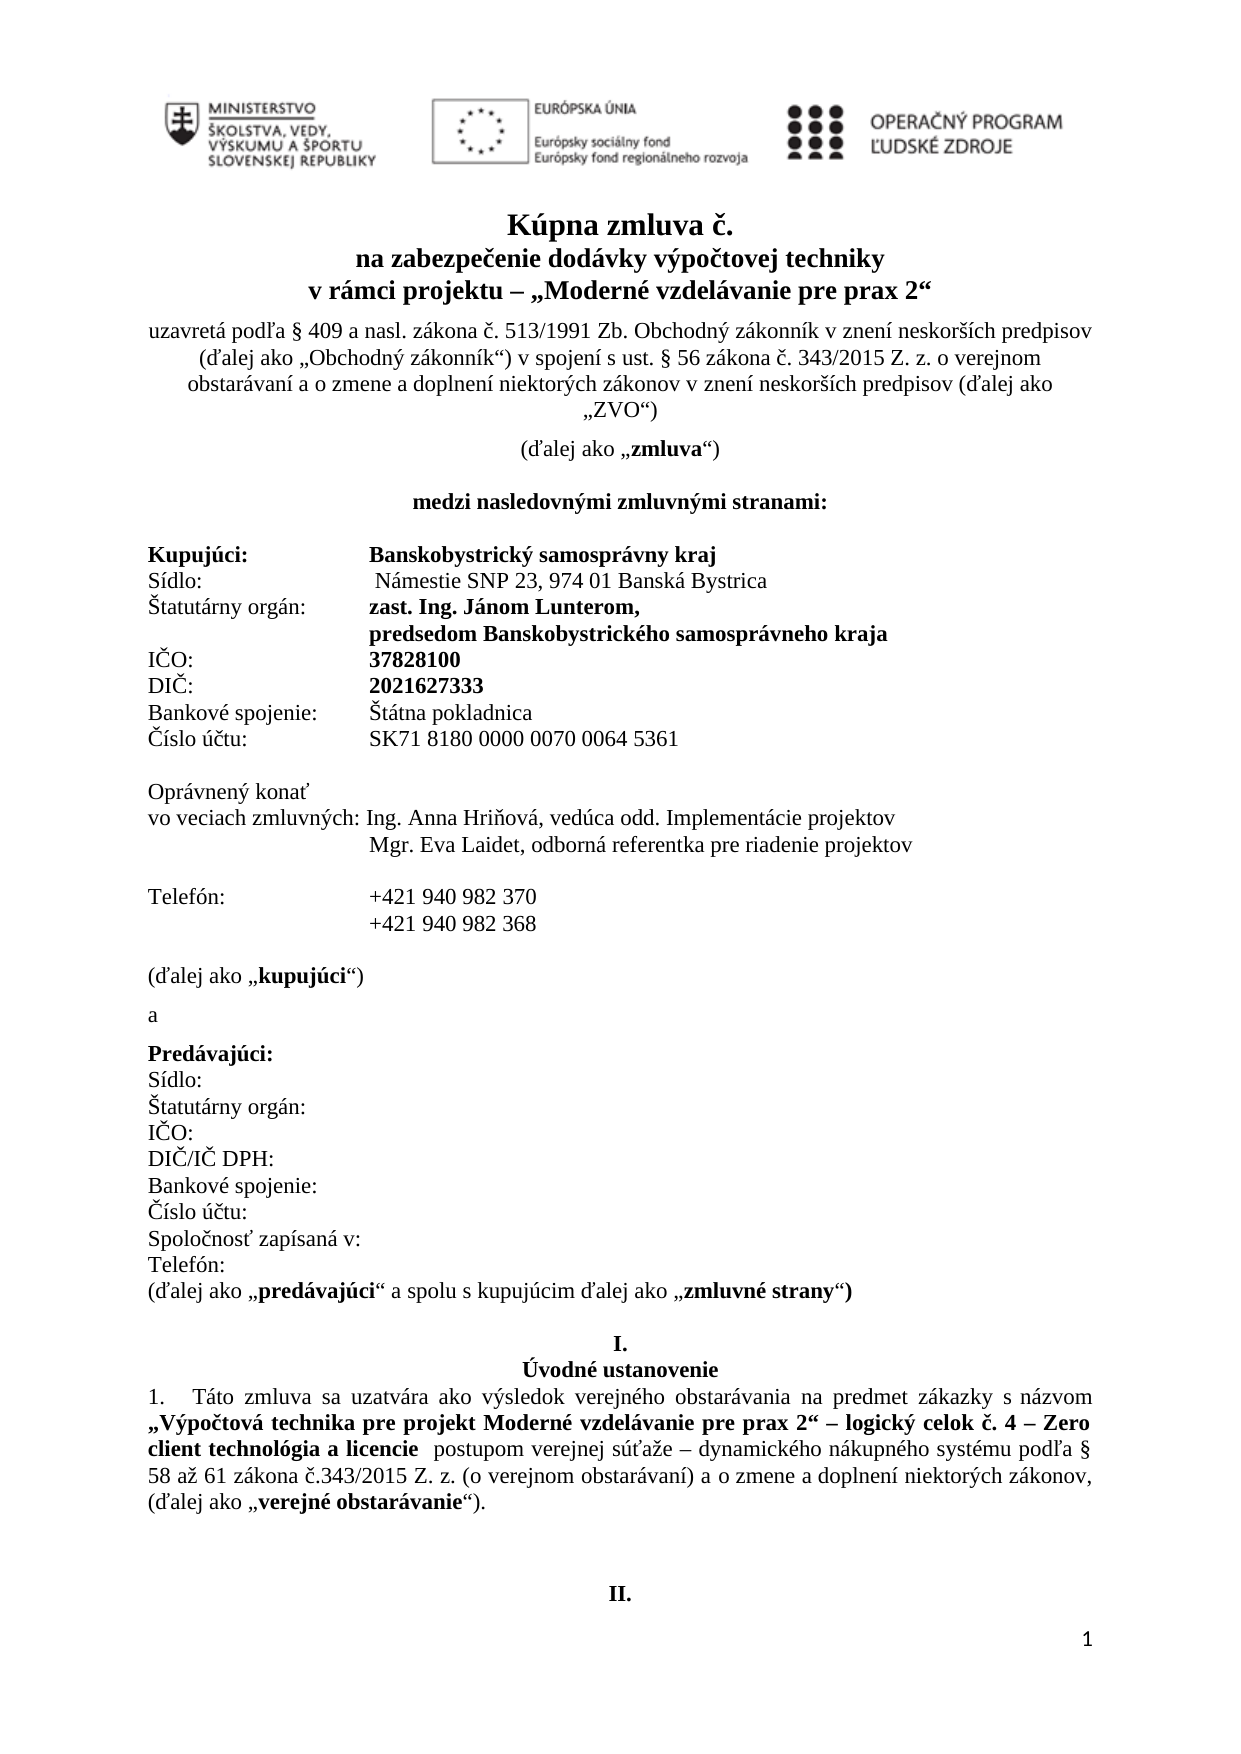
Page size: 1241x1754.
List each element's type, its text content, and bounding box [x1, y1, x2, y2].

text v rámci projektu – „Moderné vzdelávanie pre prax 2“ [148, 274, 1092, 305]
text vo veciach zmluvných: Ing. Anna Hriňová, vedúca odd. Implementácie projektov [148, 804, 1092, 831]
text +421 940 982 368 [148, 910, 1092, 936]
text Číslo účtu: [148, 1198, 1092, 1224]
text Číslo účtu: SK71 8180 0000 0070 0064 5361 [148, 725, 1092, 752]
list Táto zmluva sa uzatvára ako výsledok verejného obstarávania na predmet zákazky s názvom „Výpočtová technika pre projekt Moderné vzdelávanie pre prax 2“ – logický celok č. 4 – Zero client technológia a licencie postupom verejnej súťaže – dynamického nákupného systému podľa § 58 až 61 zákona č.343/2015 Z. z. (o verejnom obstarávaní) a o zmene a doplnení niektorých zákonov, (ďalej ako „verejné obstarávanie“). [148, 1383, 1092, 1514]
text I. [148, 1330, 1092, 1356]
text predsedom Banskobystrického samosprávneho kraja [295, 620, 1092, 646]
text Mgr. Eva Laidet, odborná referentka pre riadenie projektov [148, 831, 1092, 857]
text Bankové spojenie: Štátna pokladnica [148, 699, 1092, 725]
text Štatutárny orgán: [148, 1093, 1092, 1119]
text Úvodné ustanovenie [148, 1356, 1092, 1383]
text Sídlo: Námestie SNP 23, 974 01 Banská Bystrica [148, 567, 1092, 593]
text na zabezpečenie dodávky výpočtovej techniky [148, 243, 1092, 274]
text DIČ: 2021627333 [148, 672, 1092, 699]
text Sídlo: [148, 1066, 1092, 1093]
text a [148, 1001, 1092, 1028]
picture [147, 73, 1092, 207]
text Štatutárny orgán: zast. Ing. Jánom Lunterom, [148, 593, 1092, 620]
text (ďalej ako „kupujúci“) [148, 962, 1092, 989]
text Bankové spojenie: [148, 1172, 1092, 1198]
text Kúpna zmluva č. [148, 207, 1092, 243]
text medzi nasledovnými zmluvnými stranami: [148, 488, 1092, 514]
text Predávajúci: [148, 1040, 1092, 1066]
text IČO: [148, 1119, 1092, 1146]
text Oprávnený konať [148, 778, 1092, 804]
text IČO: 37828100 [148, 646, 1092, 672]
text Kupujúci: Banskobystrický samosprávny kraj [148, 541, 1092, 567]
text II. [148, 1580, 1092, 1606]
text (ďalej ako „zmluva“) [148, 435, 1092, 462]
text Spoločnosť zapísaná v: [148, 1224, 1092, 1251]
text uzavretá podľa § 409 a nasl. zákona č. 513/1991 Zb. Obchodný zákonník v znení neskorších predpisov (ďalej ako „Obchodný zákonník“) v spojení s ust. § 56 zákona č. 343/2015 Z. z. o verejnom obstarávaní a o zmene a doplnení niektorých zákonov v znení neskorších predpisov (ďalej ako „ZVO“) [148, 317, 1092, 423]
text Telefón: +421 940 982 370 [148, 883, 1092, 910]
text DIČ/IČ DPH: [148, 1146, 1092, 1172]
text Telefón: [148, 1251, 1092, 1277]
text (ďalej ako „predávajúci“ a spolu s kupujúcim ďalej ako „zmluvné strany“) [148, 1277, 1092, 1304]
